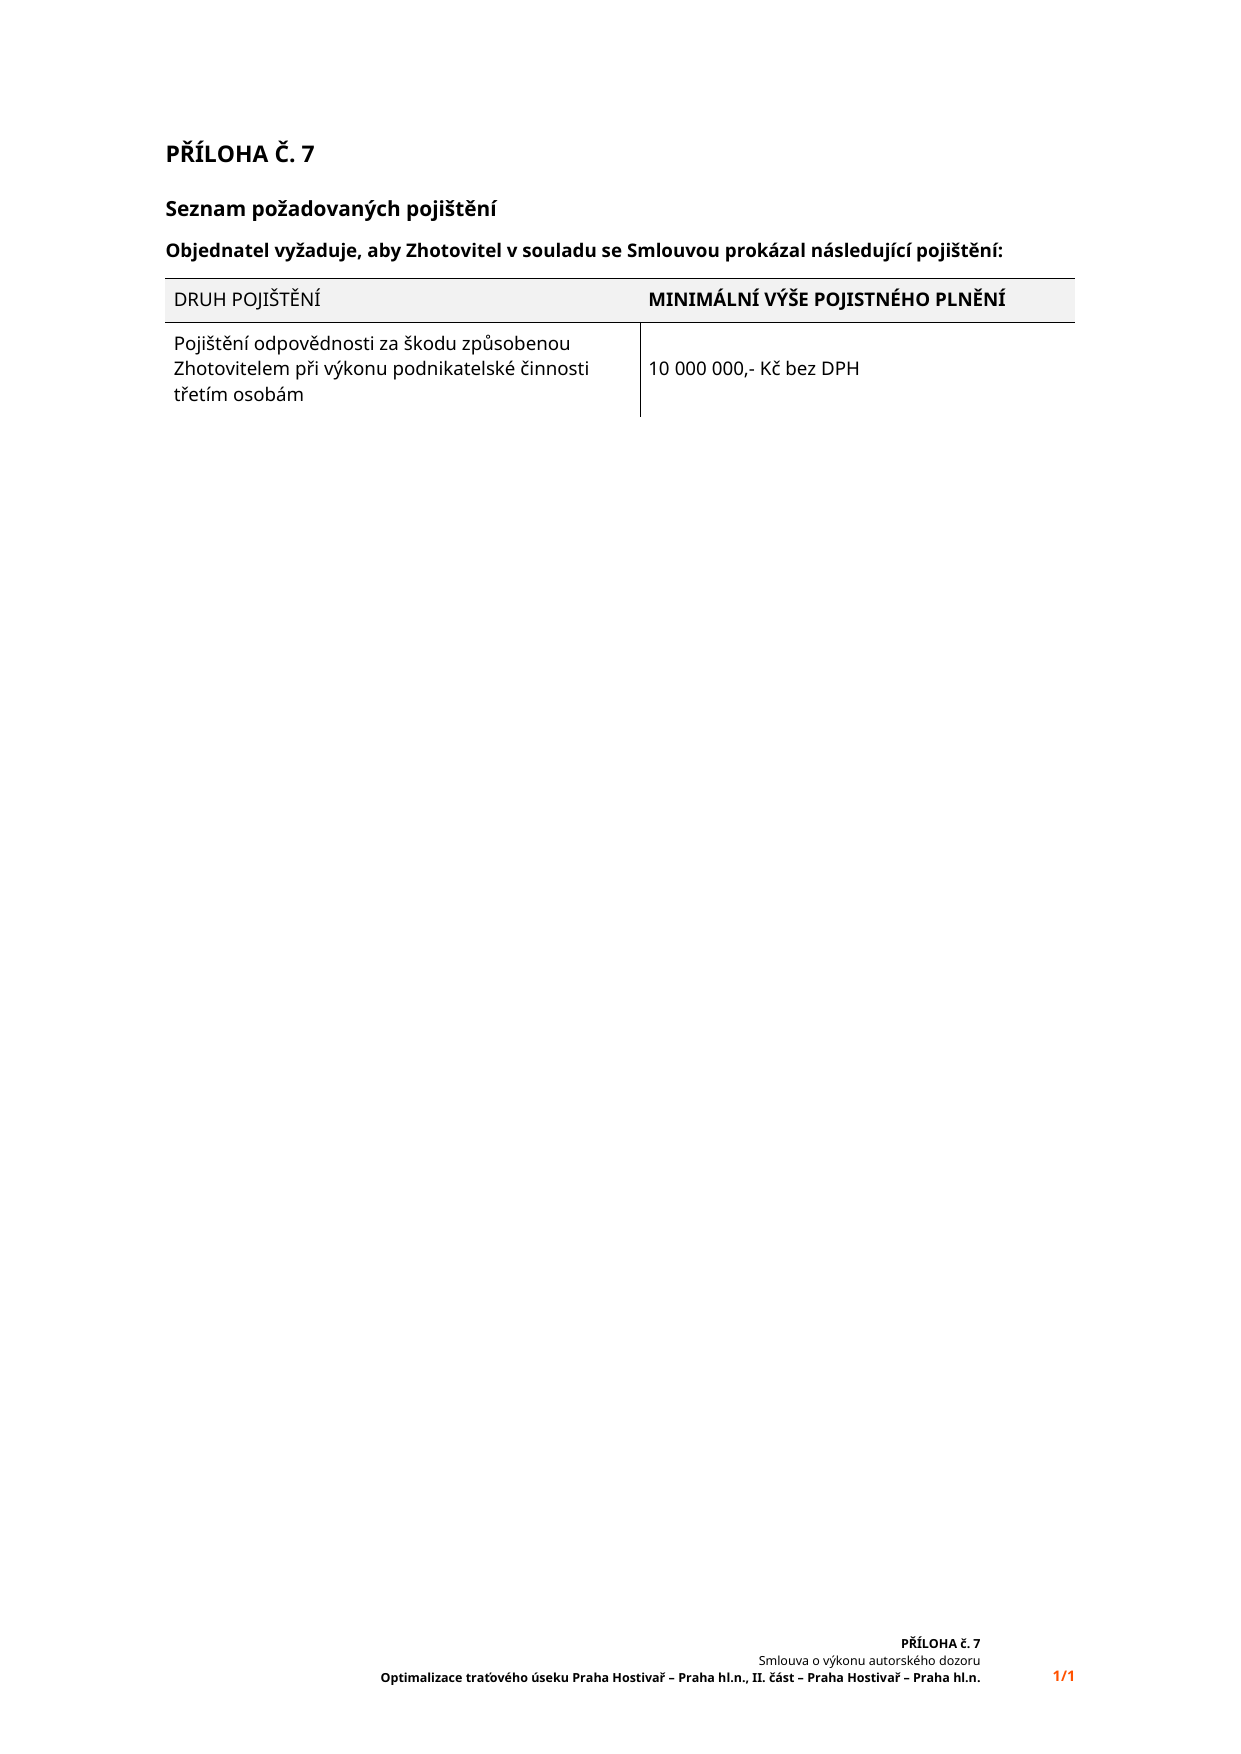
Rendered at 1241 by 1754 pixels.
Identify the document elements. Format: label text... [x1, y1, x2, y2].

table_cell 10 000 000,- Kč bez DPH [641, 323, 1075, 417]
table_header DRUH POJIŠTĚNÍ [165, 279, 640, 322]
text Objednatel vyžaduje, aby Zhotovitel v souladu se Smlouvou prokázal následující pojištění: [165, 237, 1075, 263]
text Seznam požadovaných pojištění [165, 194, 1075, 222]
text Příloha č. 7 [165, 138, 1075, 170]
table_cell Pojištění odpovědnosti za škodu způsobenou Zhotovitelem při výkonu podnikatelské činnosti třetím osobám [165, 323, 640, 417]
table_header MINIMÁLNÍ VÝŠE POJISTNÉHO PLNĚNÍ [640, 279, 1075, 322]
